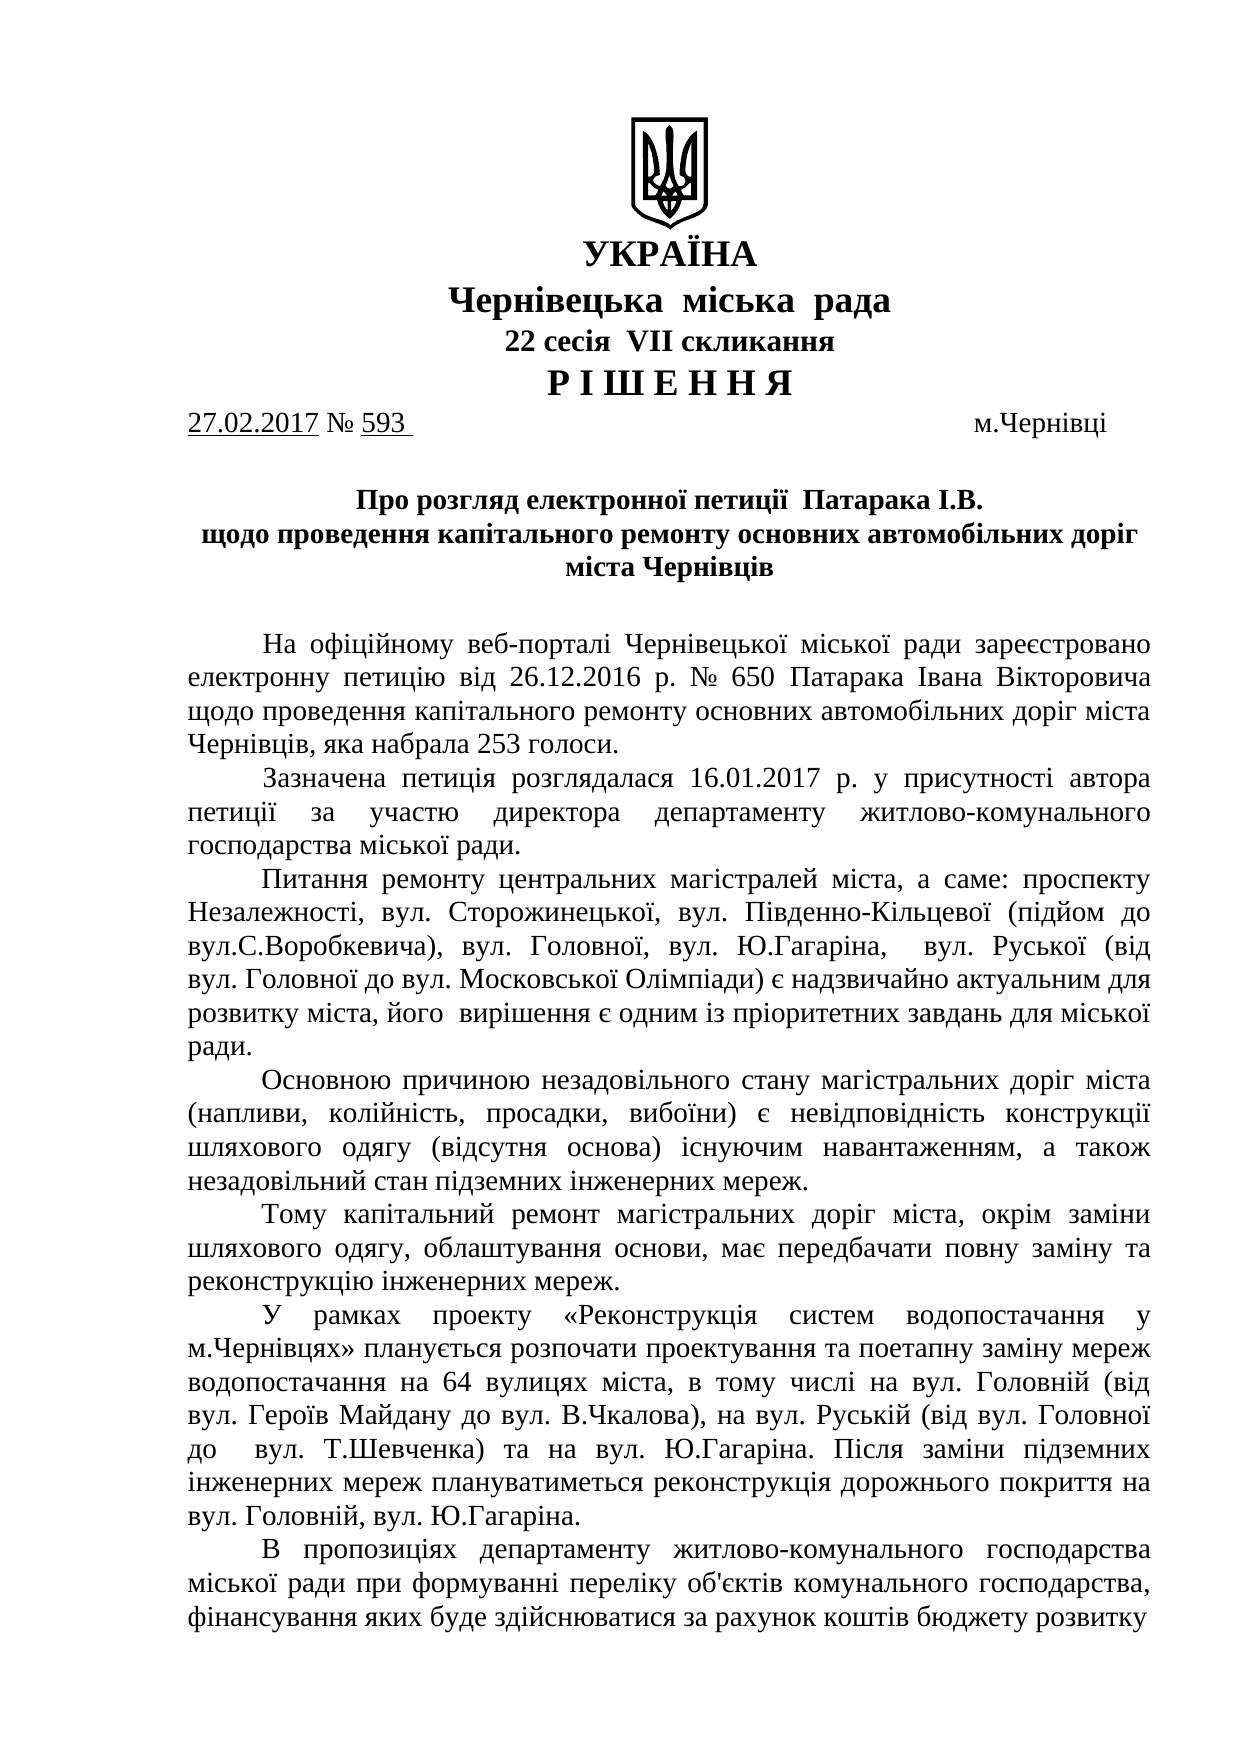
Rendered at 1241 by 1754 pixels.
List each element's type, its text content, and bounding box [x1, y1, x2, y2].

text У рамках проекту «Реконструкція систем водопостачання у м.Чернівцях» планується розпочати проектування та поетапну заміну мереж водопостачання на 64 вулицях міста, в тому числі на вул. Головній (від вул. Героїв Майдану до вул. В.Чкалова), на вул. Руській (від вул. Головної до вул. Т.Шевченка) та на вул. Ю.Гагаріна. Після заміни підземних інженерних мереж плануватиметься реконструкція дорожнього покриття на вул. Головній, вул. Ю.Гагаріна. [187, 1297, 1152, 1532]
text В пропозиціях департаменту житлово-комунального господарства міської ради при формуванні переліку об'єктів комунального господарства, фінансування яких буде здійснюватися за рахунок коштів бюджету розвитку [187, 1532, 1152, 1632]
text Зазначена петиція розглядалася 16.01.2017 р. у присутності автора петиції за участю директора департаменту житлово-комунального господарства міської ради. [187, 760, 1152, 861]
text Питання ремонту центральних магістралей міста, а саме: проспекту Незалежності, вул. Сторожинецької, вул. Південно-Кільцевої (підйом до вул.С.Воробкевича), вул. Головної, вул. Ю.Гагаріна, вул. Руської (від вул. Головної до вул. Московської Олімпіади) є надзвичайно актуальним для розвитку міста, його вирішення є одним із пріоритетних завдань для міської ради. [187, 861, 1152, 1062]
text 27.02.2017 № 593 м.Чернівці [187, 406, 1152, 439]
text Основною причиною незадовільного стану магістральних доріг міста (напливи, колійність, просадки, вибоїни) є невідповідність конструкції шляхового одягу (відсутня основа) існуючим навантаженням, а також незадовільний стан підземних інженерних мереж. [187, 1062, 1152, 1196]
subtitle Р І Ш Е Н Н Я [187, 360, 1152, 403]
text На офіційному веб-порталі Чернівецької міської ради зареєстровано електронну петицію від 26.12.2016 р. № 650 Патарака Івана Вікторовича щодо проведення капітального ремонту основних автомобільних доріг міста Чернівців, яка набрала 253 голоси. [187, 626, 1152, 760]
text УКРАЇНА [187, 232, 1152, 275]
text 22 сесія VІІ скликання [187, 322, 1152, 358]
subtitle Чернівецька міська рада [187, 277, 1152, 320]
text Про розгляд електронної петиції Патарака І.В. [187, 482, 1152, 516]
text щодо проведення капітального ремонту основних автомобільних доріг міста Чернівців [187, 516, 1152, 583]
text Тому капітальний ремонт магістральних доріг міста, окрім заміни шляхового одягу, облаштування основи, має передбачати повну заміну та реконструкцію інженерних мереж. [187, 1196, 1152, 1297]
